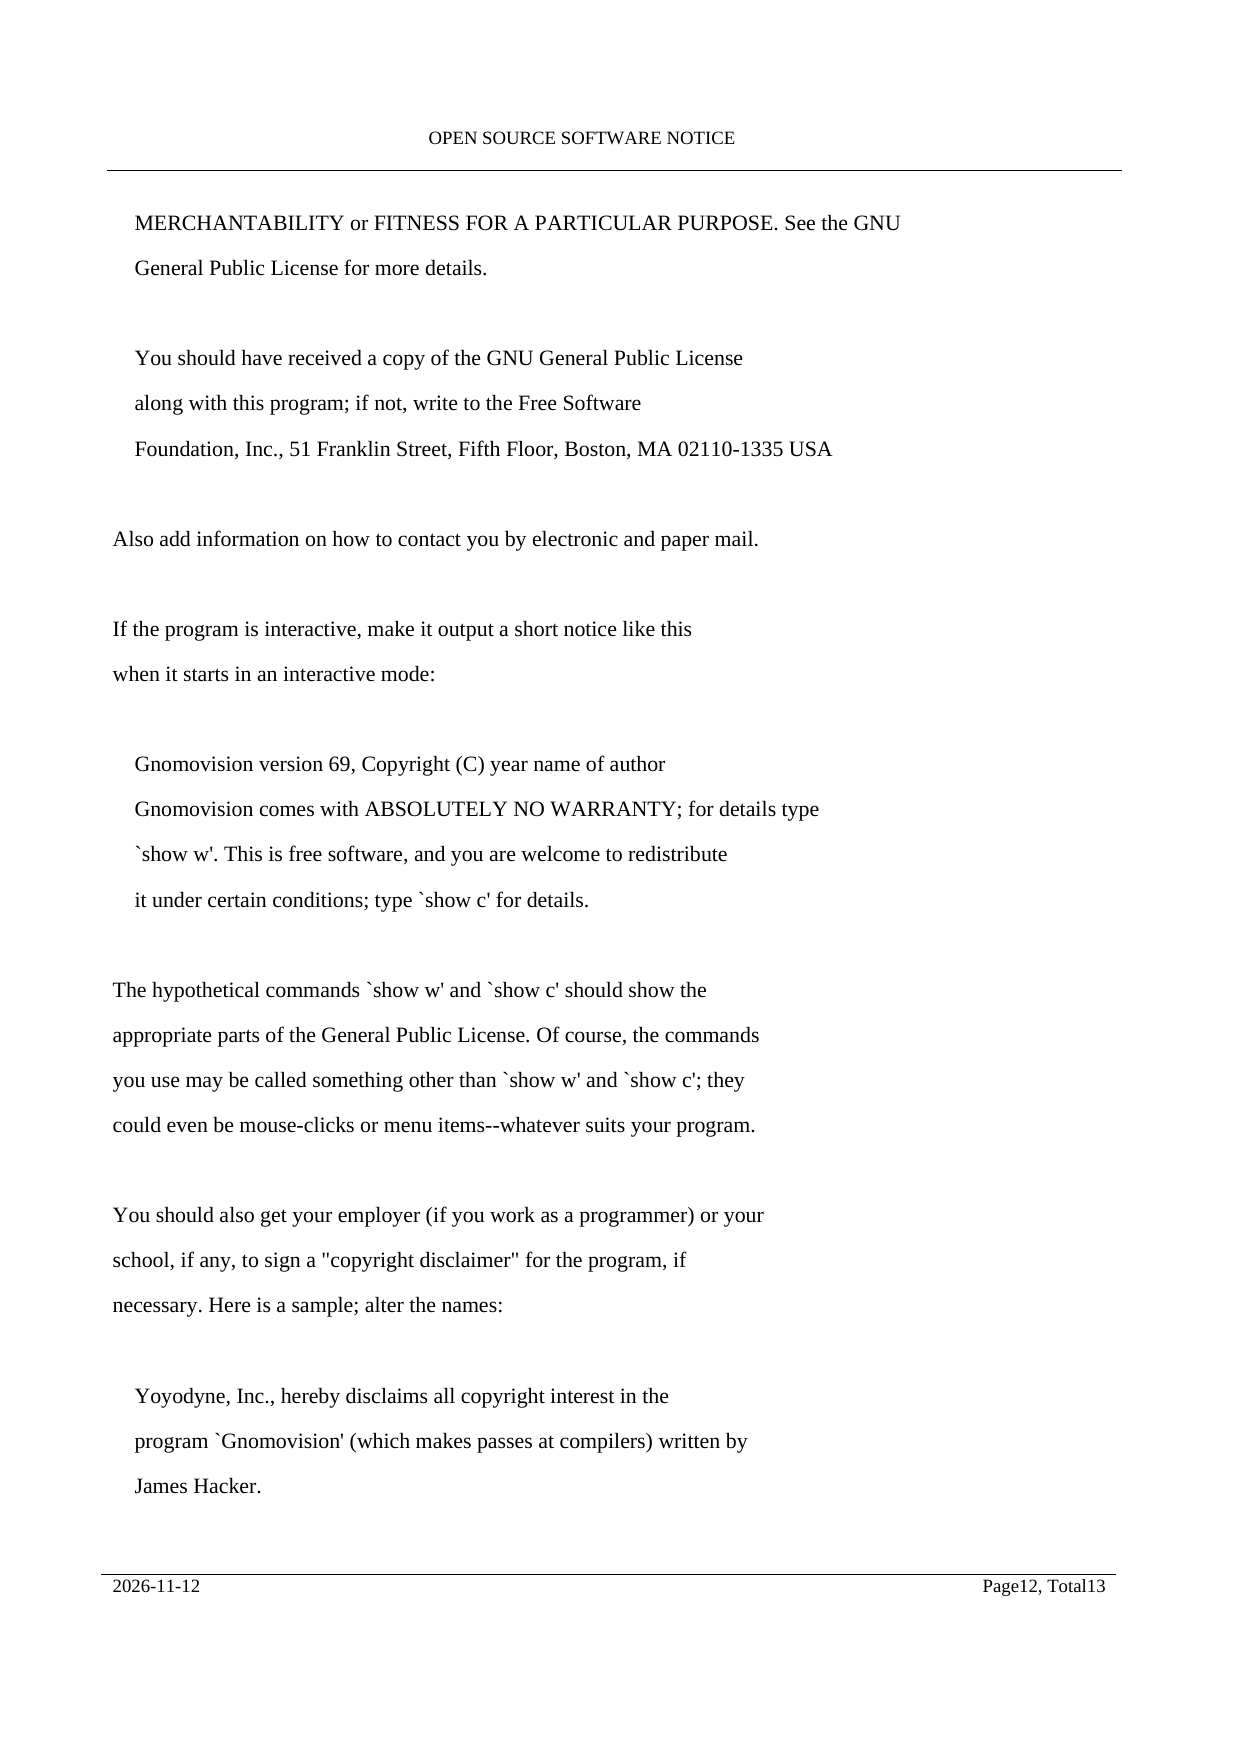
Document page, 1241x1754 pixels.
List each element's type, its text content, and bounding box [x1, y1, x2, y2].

text Yoyodyne, Inc., hereby disclaims all copyright interest in the [112, 1379, 1128, 1412]
text You should also get your employer (if you work as a programmer) or your [112, 1199, 1128, 1231]
text Gnomovision version 69, Copyright (C) year name of author [112, 748, 1128, 780]
text you use may be called something other than `show w' and `show c'; they [112, 1063, 1128, 1096]
text MERCHANTABILITY or FITNESS FOR A PARTICULAR PURPOSE. See the GNU [112, 206, 1128, 239]
text `show w'. This is free software, and you are welcome to redistribute [112, 838, 1128, 870]
text General Public License for more details. [112, 251, 1128, 284]
text necessary. Here is a sample; alter the names: [112, 1289, 1128, 1321]
text program `Gnomovision' (which makes passes at compilers) written by [112, 1424, 1128, 1457]
text Also add information on how to contact you by electronic and paper mail. [112, 522, 1128, 554]
text If the program is interactive, make it output a short notice like this [112, 612, 1128, 645]
text appropriate parts of the General Public License. Of course, the commands [112, 1018, 1128, 1051]
text You should have received a copy of the GNU General Public License [112, 342, 1128, 374]
text school, if any, to sign a "copyright disclaimer" for the program, if [112, 1244, 1128, 1276]
text The hypothetical commands `show w' and `show c' should show the [112, 973, 1128, 1006]
text it under certain conditions; type `show c' for details. [112, 883, 1128, 915]
text when it starts in an interactive mode: [112, 657, 1128, 690]
text Gnomovision comes with ABSOLUTELY NO WARRANTY; for details type [112, 793, 1128, 825]
text could even be mouse-clicks or menu items--whatever suits your program. [112, 1108, 1128, 1141]
text James Hacker. [112, 1469, 1128, 1502]
text along with this program; if not, write to the Free Software [112, 387, 1128, 419]
text Foundation, Inc., 51 Franklin Street, Fifth Floor, Boston, MA 02110-1335 USA [112, 432, 1128, 464]
